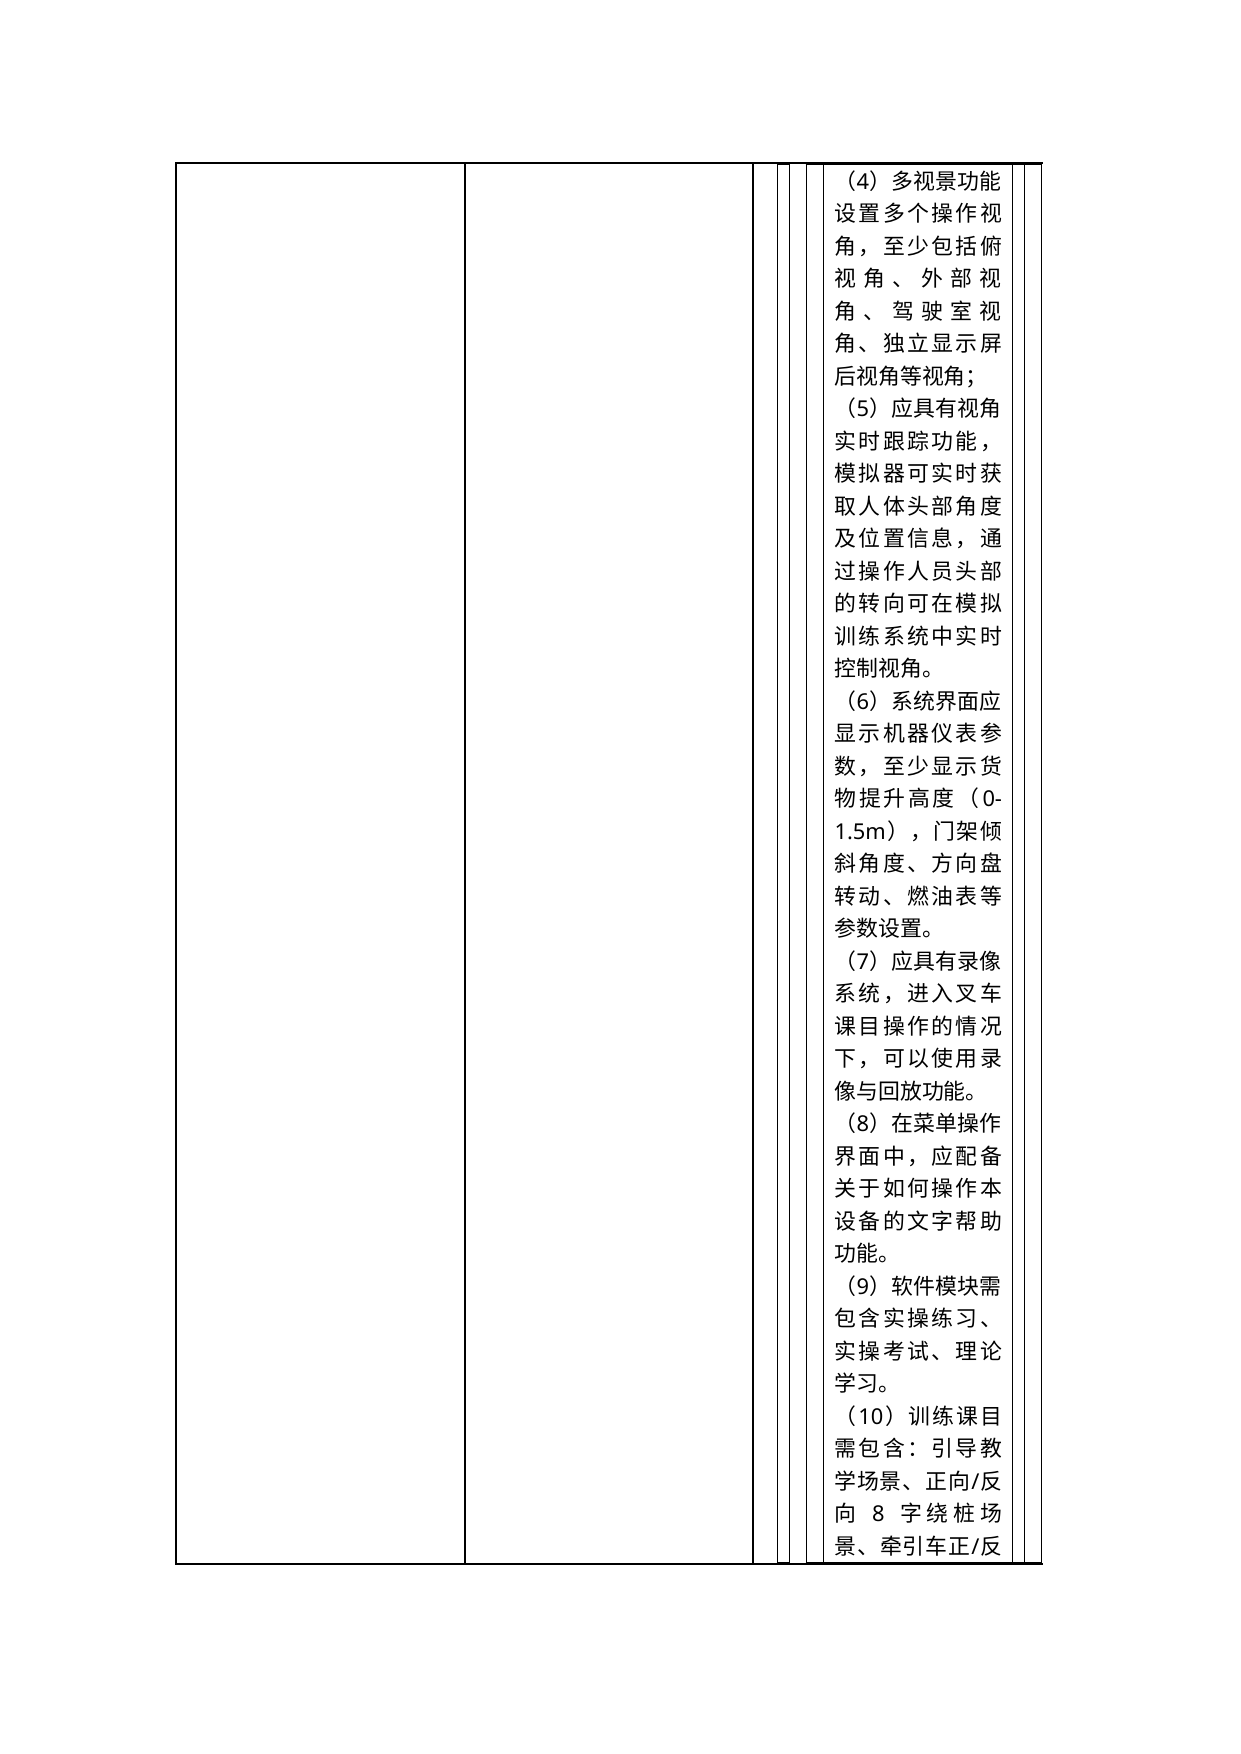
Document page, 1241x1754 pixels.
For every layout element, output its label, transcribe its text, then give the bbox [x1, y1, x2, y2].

table_cell [466, 164, 752, 1563]
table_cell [1013, 165, 1024, 1562]
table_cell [824, 165, 1012, 1562]
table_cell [754, 164, 777, 1563]
table_cell 1 [177, 164, 464, 1563]
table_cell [1025, 165, 1041, 1562]
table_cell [790, 164, 806, 1563]
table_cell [778, 165, 789, 1562]
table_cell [807, 165, 823, 1562]
